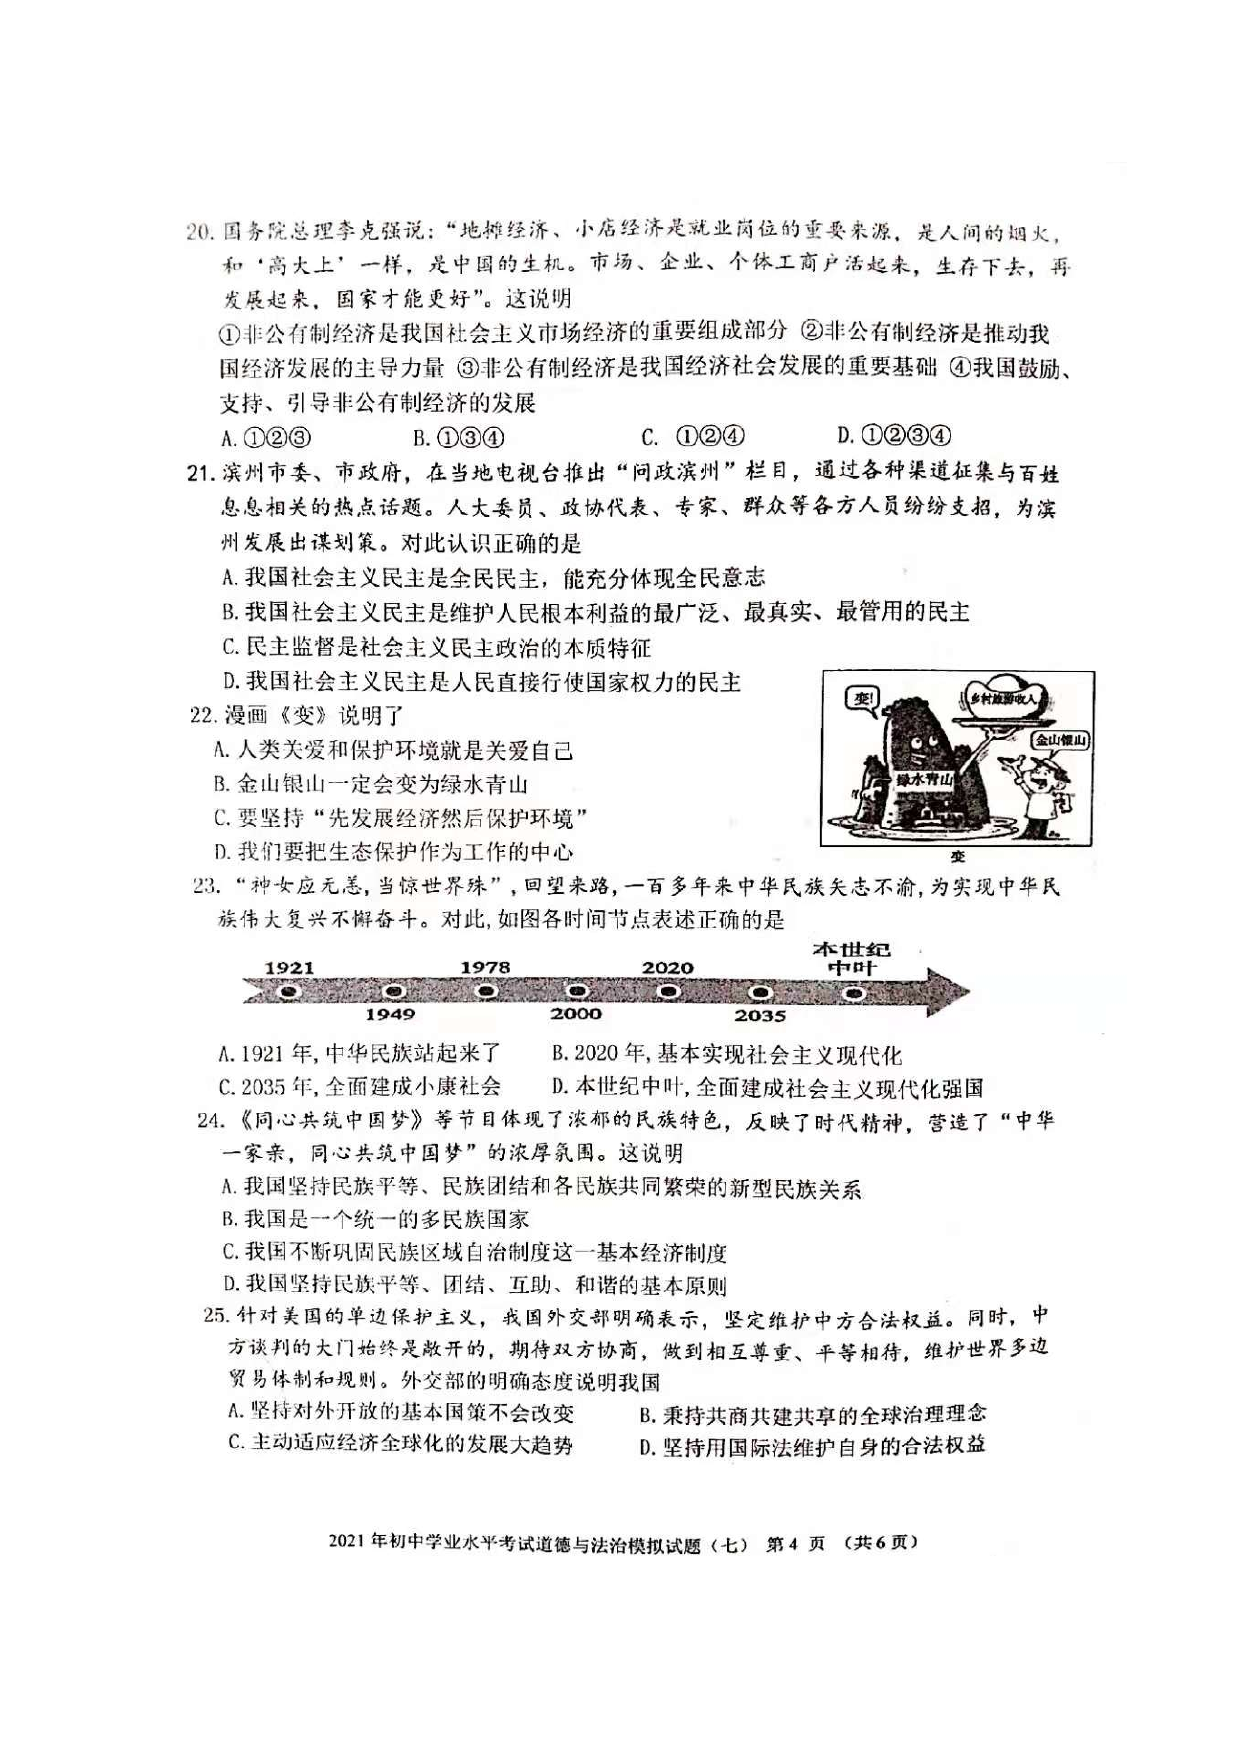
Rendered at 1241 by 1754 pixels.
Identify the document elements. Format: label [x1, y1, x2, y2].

picture [147, 162, 1127, 1556]
